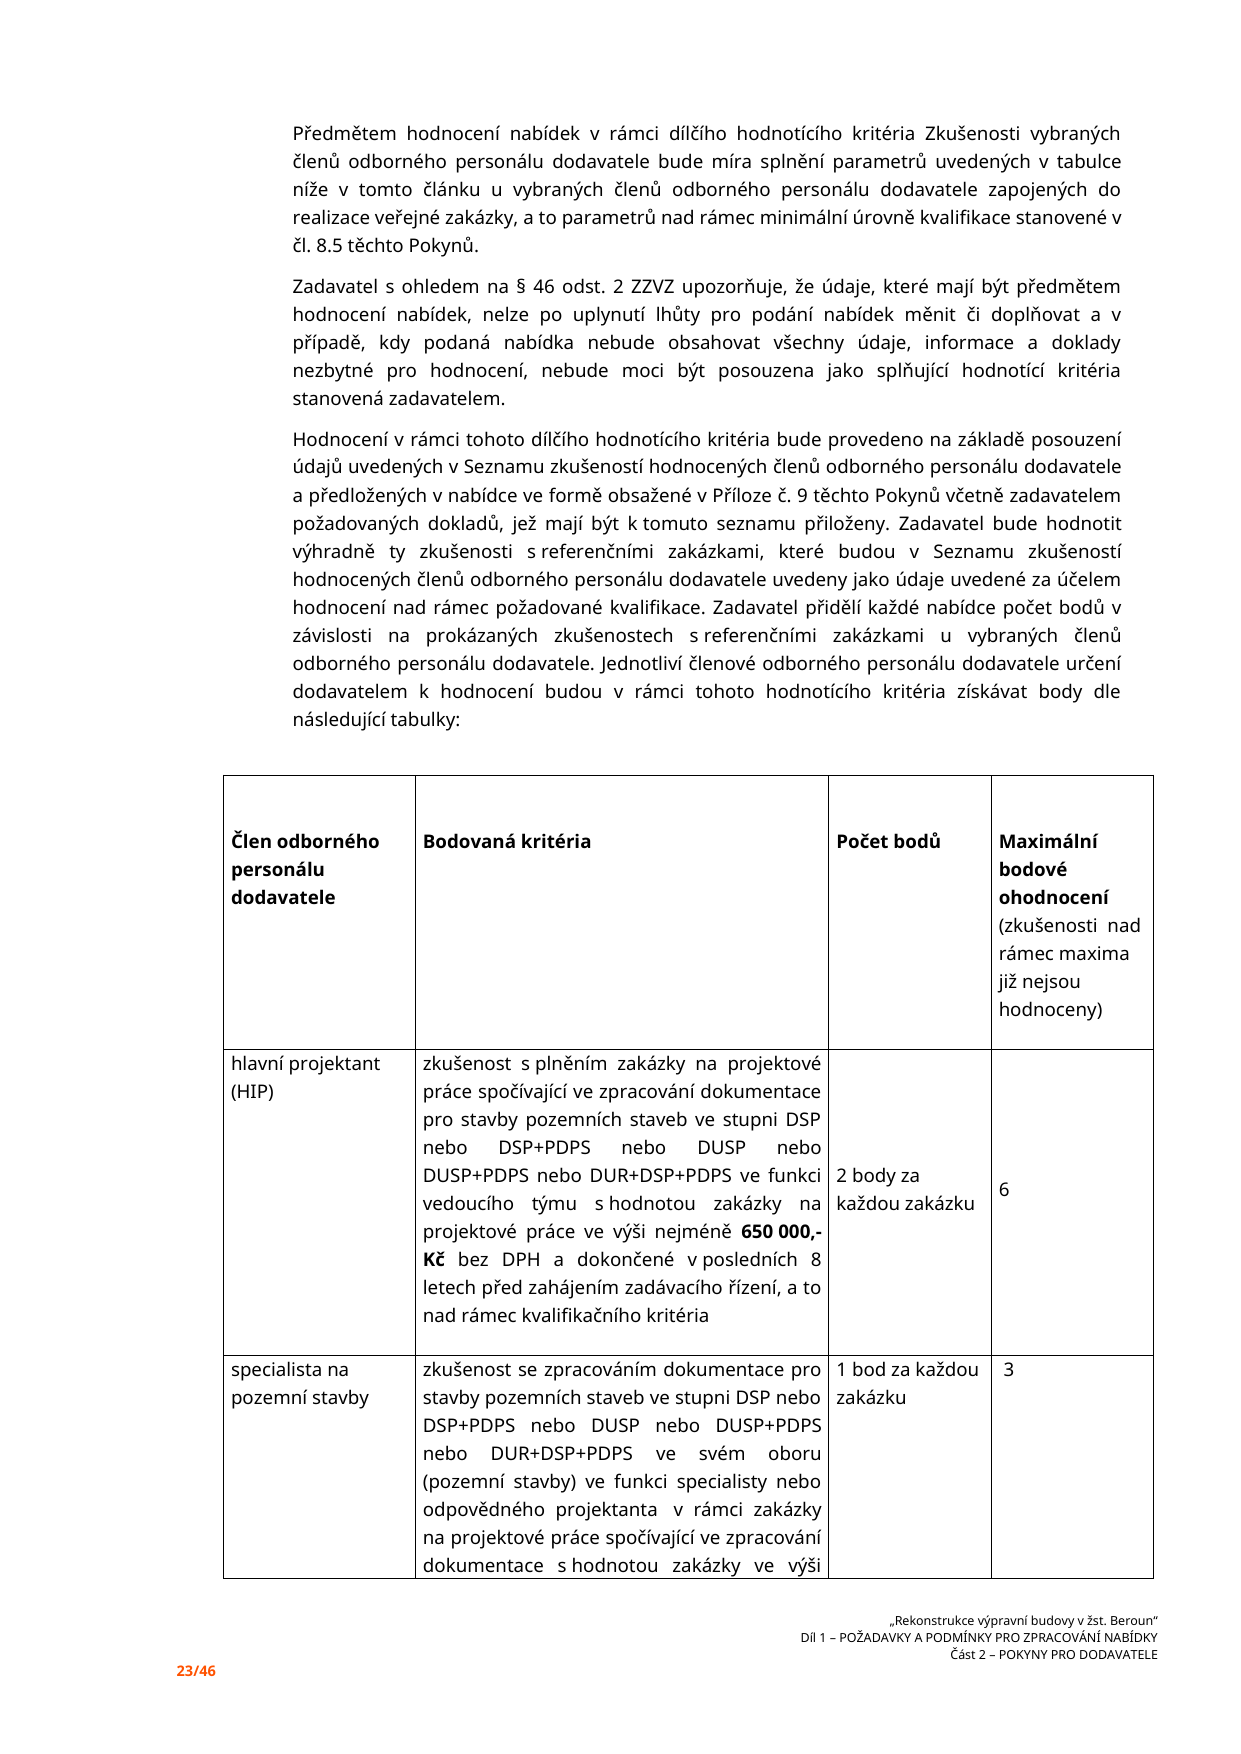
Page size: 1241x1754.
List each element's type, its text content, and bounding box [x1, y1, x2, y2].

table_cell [416, 1356, 828, 1578]
table_cell hlavní projektant (HIP) [224, 1050, 415, 1355]
table_cell 3 [992, 1356, 1153, 1578]
list Předmětem hodnocení nabídek v rámci dílčího hodnotícího kritéria Zkušenosti vybraných členů odborného personálu dodavatele bude míra splnění parametrů uvedených v tabulce níže v tomto článku u vybraných členů odborného personálu dodavatele zapojených do realizace veřejné zakázky, a to parametrů nad rámec minimální úrovně kvalifikace stanovené v čl. 8.5 těchto Pokynů. [292, 121, 1122, 258]
table_cell 2 body za každou zakázku [829, 1050, 991, 1355]
table_cell zkušenost s plněním zakázky na projektové práce spočívající ve zpracování dokumentace pro stavby pozemních staveb ve stupni DSP nebo DSP+PDPS nebo DUSP nebo DUSP+PDPS nebo DUR+DSP+PDPS ve funkci vedoucího týmu s hodnotou zakázky na projektové práce ve výši nejméně 650 000,- Kč bez DPH a dokončené v posledních 8 letech před zahájením zadávacího řízení, a to nad rámec kvalifikačního kritéria [416, 1050, 828, 1355]
table_header Člen odborného personálu dodavatele [224, 776, 415, 1049]
table_header Počet bodů [829, 776, 991, 1049]
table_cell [829, 1356, 991, 1578]
table_header Bodovaná kritéria [416, 776, 828, 1049]
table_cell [224, 1356, 415, 1578]
table_header Maximální bodové ohodnocení (zkušenosti nad rámec maxima již nejsou hodnoceny) [992, 776, 1153, 1049]
table_cell 6 [992, 1050, 1153, 1355]
list Zadavatel s ohledem na § 46 odst. 2 ZZVZ upozorňuje, že údaje, které mají být předmětem hodnocení nabídek, nelze po uplynutí lhůty pro podání nabídek měnit či doplňovat a v případě, kdy podaná nabídka nebude obsahovat všechny údaje, informace a doklady nezbytné pro hodnocení, nebude moci být posouzena jako splňující hodnotící kritéria stanovená zadavatelem. [292, 273, 1122, 411]
list Hodnocení v rámci tohoto dílčího hodnotícího kritéria bude provedeno na základě posouzení údajů uvedených v Seznamu zkušeností hodnocených členů odborného personálu dodavatele a předložených v nabídce ve formě obsažené v Příloze č. 9 těchto Pokynů včetně zadavatelem požadovaných dokladů, jež mají být k tomuto seznamu přiloženy. Zadavatel bude hodnotit výhradně ty zkušenosti s referenčními zakázkami, které budou v Seznamu zkušeností hodnocených členů odborného personálu dodavatele uvedeny jako údaje uvedené za účelem hodnocení nad rámec požadované kvalifikace. Zadavatel přidělí každé nabídce počet bodů v závislosti na prokázaných zkušenostech s referenčními zakázkami u vybraných členů odborného personálu dodavatele. Jednotliví členové odborného personálu dodavatele určení dodavatelem k hodnocení budou v rámci tohoto hodnotícího kritéria získávat body dle následující tabulky: [292, 426, 1122, 732]
